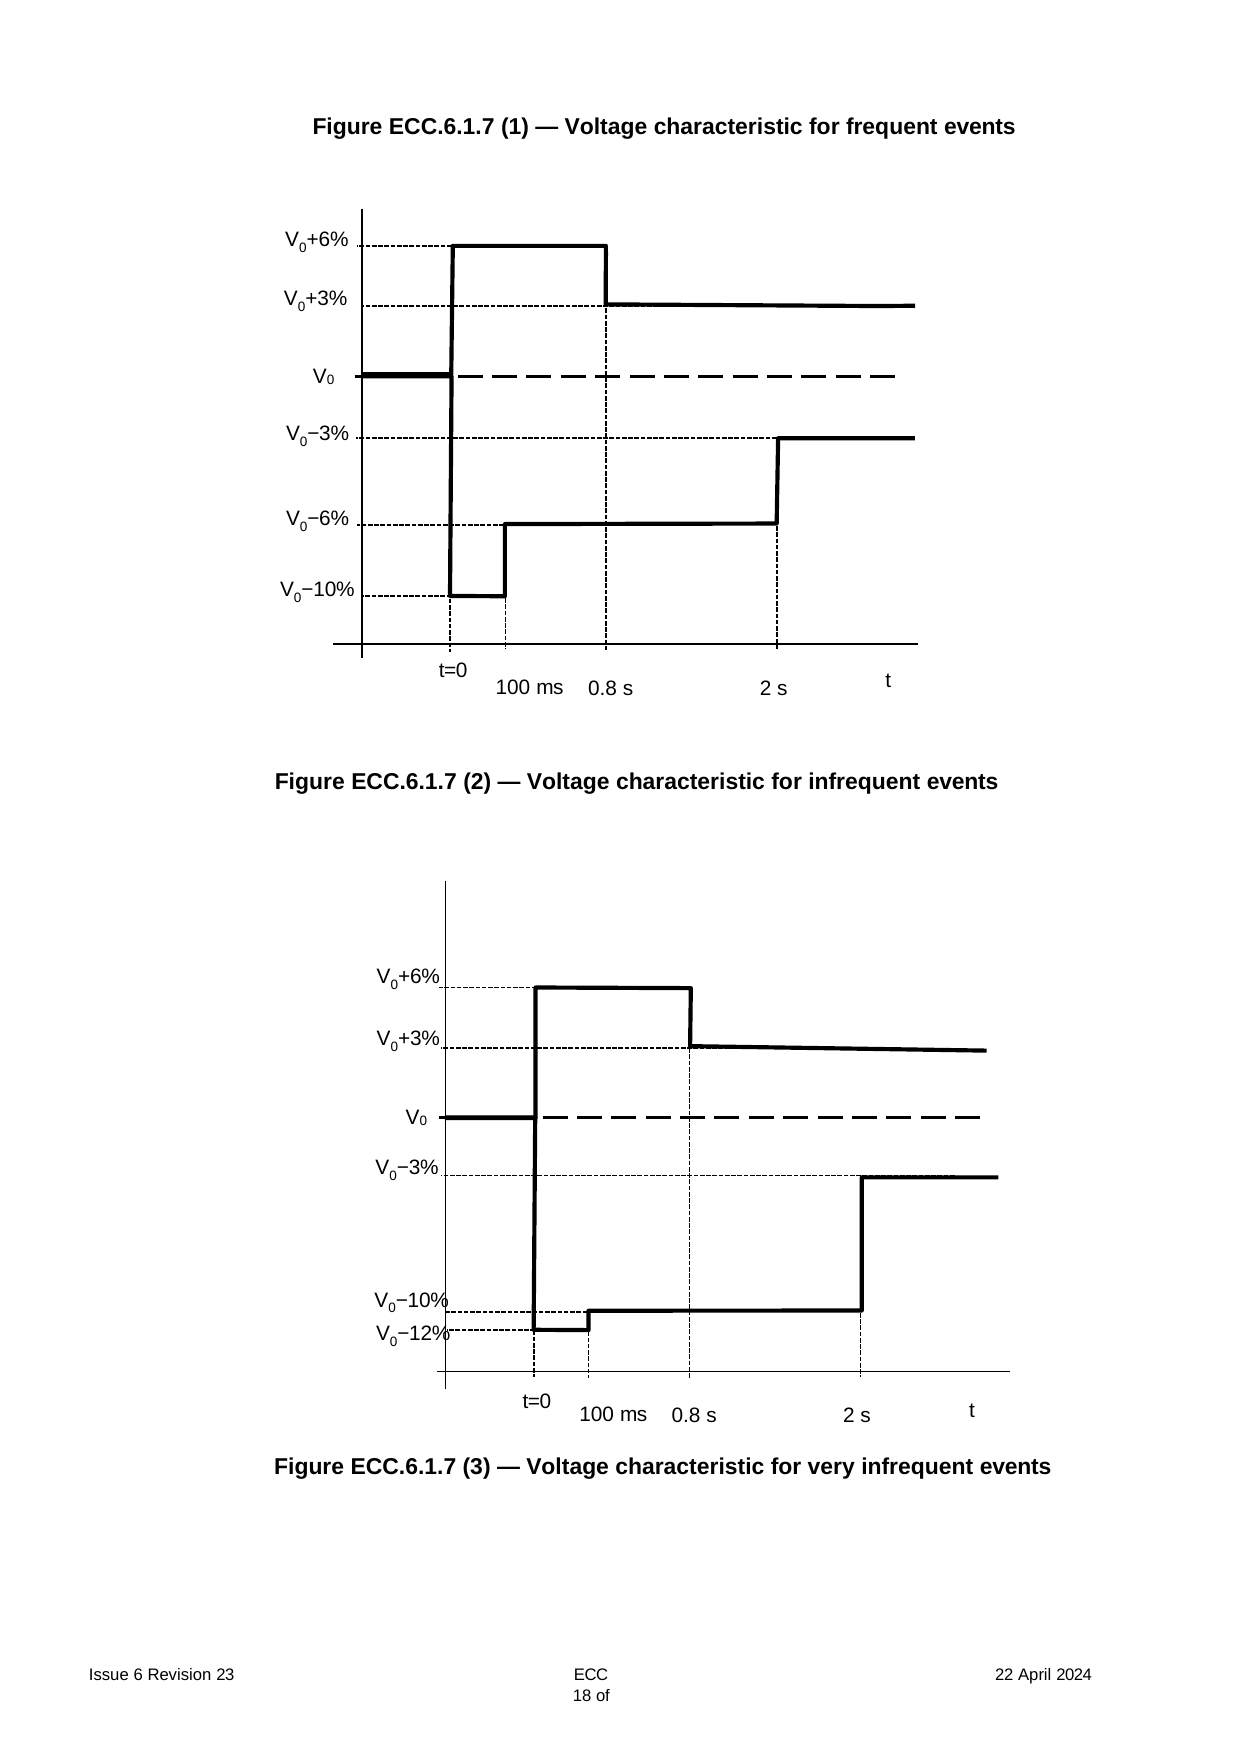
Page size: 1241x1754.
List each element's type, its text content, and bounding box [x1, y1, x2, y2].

text t=0 [33, 658, 468, 682]
text V0−10% [280, 577, 1217, 605]
subtitle V0+6% [285, 227, 1217, 255]
text V0−3% [286, 421, 1217, 449]
text V0+3% [376, 1026, 1217, 1054]
text 0.8 s 2 s t [588, 667, 1217, 700]
text V0 V0−3% [375, 1105, 439, 1183]
text 0.8 s 2 s t [671, 1398, 1217, 1426]
subtitle Figure ECC.6.1.7 (2) — Voltage characteristic for infrequent events [56, 768, 1217, 794]
subtitle Figure ECC.6.1.7 (1) — Voltage characteristic for frequent events [312, 113, 1217, 139]
text V0−6% [286, 506, 1217, 534]
text 100 ms [495, 675, 563, 699]
text 100 ms [579, 1402, 647, 1426]
subtitle V0−10% V0−12% [374, 1287, 451, 1349]
text t=0 [33, 1388, 551, 1412]
subtitle Figure ECC.6.1.7 (3) — Voltage characteristic for very infrequent events [274, 1453, 1217, 1480]
text V0 [313, 364, 1217, 389]
subtitle V0+6% [376, 964, 1217, 992]
text V0+3% [284, 286, 1217, 314]
